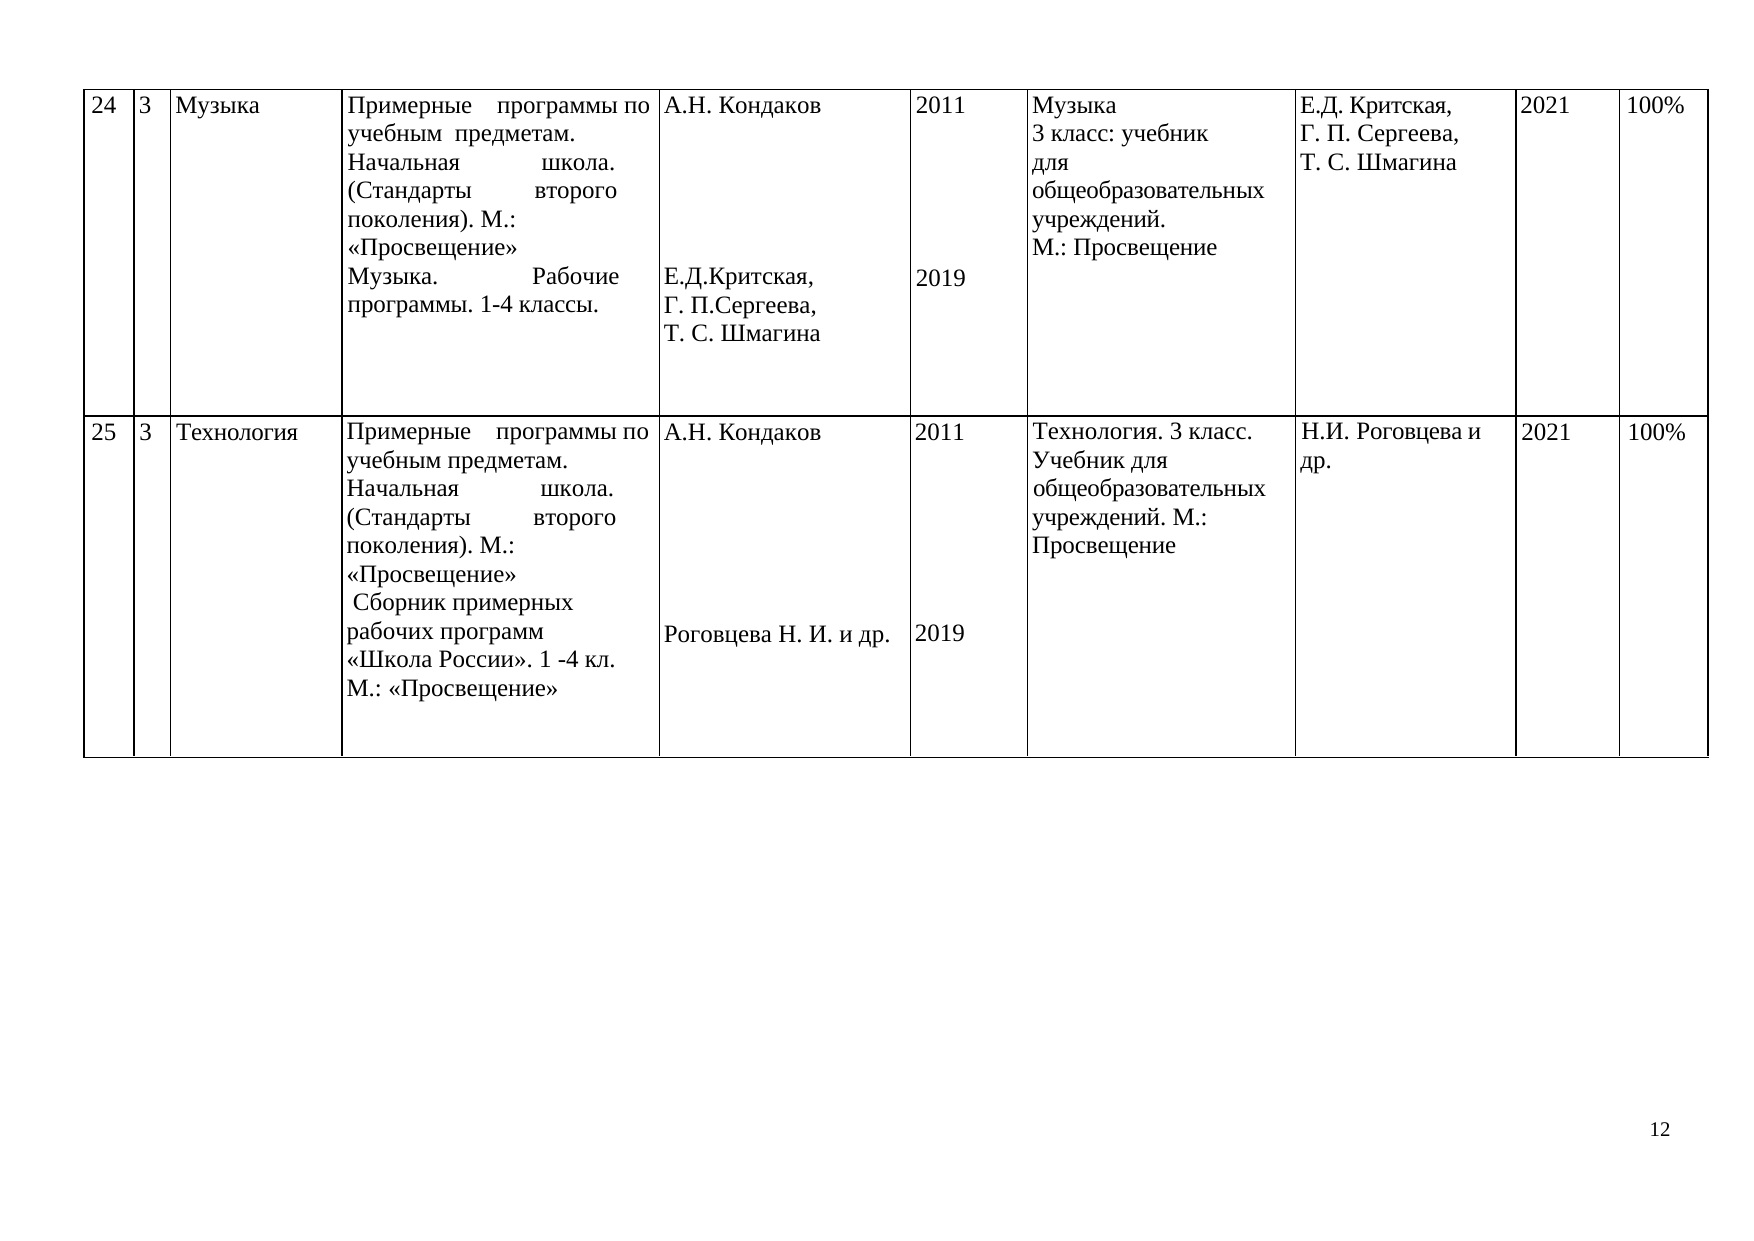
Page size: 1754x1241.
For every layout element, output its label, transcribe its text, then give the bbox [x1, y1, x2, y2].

table_cell А.Н. Кондаков Роговцева Н. И. и др. [660, 417, 910, 756]
table_cell Музыка [171, 90, 341, 415]
table_cell Примерные программы по учебным предметам. Начальная школа. (Стандарты второго поколения). М.: «Просвещение» Сборник примерных рабочих программ «Школа России». 1 -4 кл. М.: «Просвещение» [343, 417, 659, 756]
table_cell 2011 2019 [911, 417, 1027, 756]
table_cell Н.И. Роговцева и др. [1296, 417, 1515, 756]
table_cell 2021 [1517, 90, 1619, 415]
table_cell Е.Д. Критская, Г. П. Сергеева, Т. С. Шмагина [1296, 90, 1515, 415]
table_cell 25 [85, 417, 133, 756]
table_cell 3 [135, 417, 170, 756]
table_cell Музыка 3 класс: учебник для общеобразовательных учреждений. М.: Просвещение [1028, 90, 1295, 415]
table_cell 24 [85, 90, 133, 415]
table_cell Технология. 3 класс. Учебник для общеобразовательных учреждений. М.: Просвещение [1028, 417, 1295, 756]
table_cell 100% [1620, 90, 1707, 415]
table_cell 2021 [1517, 417, 1619, 756]
table_cell 100% [1620, 417, 1707, 756]
table_cell Технология [171, 417, 341, 756]
table_cell 3 [135, 90, 170, 415]
table_cell 2011 2019 [911, 90, 1027, 415]
table_cell Примерные программы по учебным предметам. Начальная школа. (Стандарты второго поколения). М.: «Просвещение» Музыка. Рабочие программы. 1-4 классы. [343, 90, 659, 415]
table_cell А.Н. Кондаков Е.Д.Критская, Г. П.Сергеева, Т. С. Шмагина [660, 90, 910, 415]
